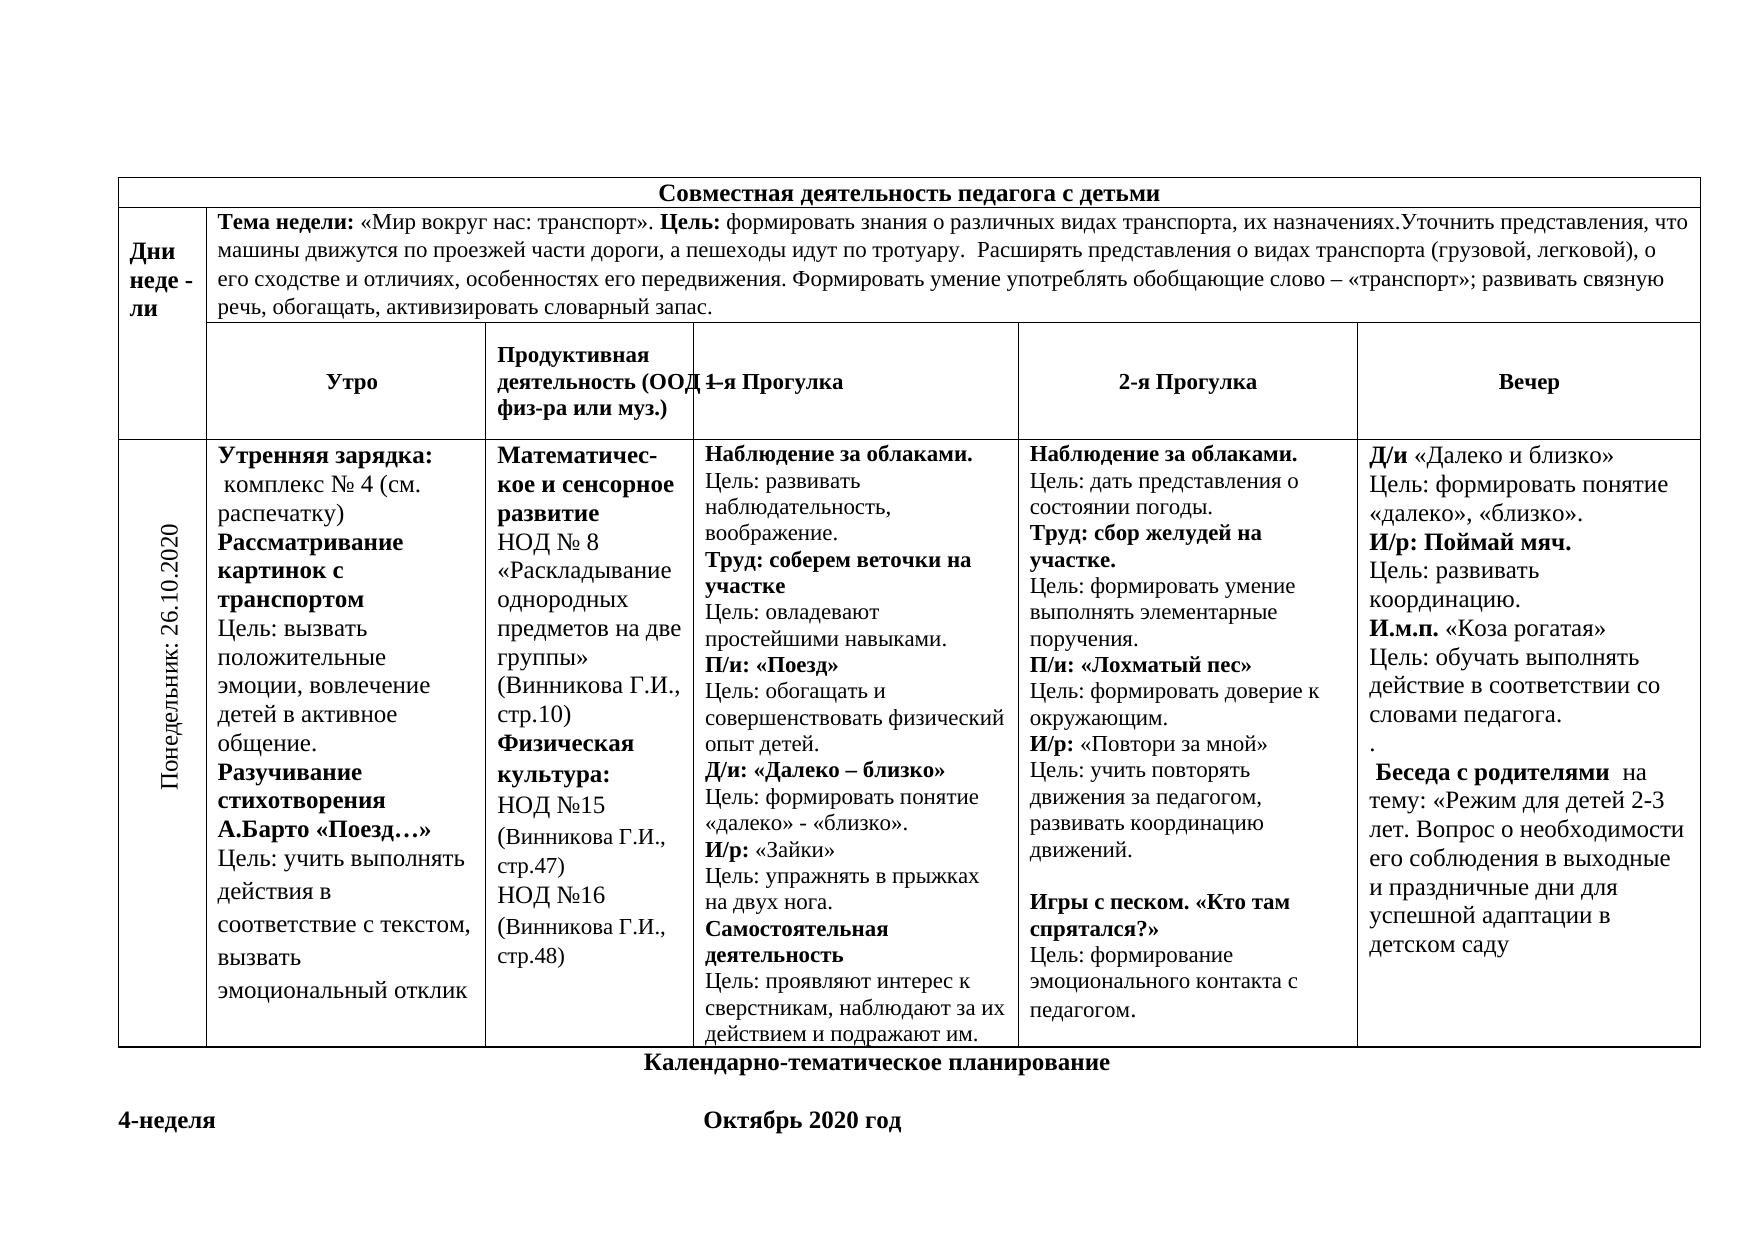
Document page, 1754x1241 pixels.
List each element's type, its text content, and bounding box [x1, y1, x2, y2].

table_cell Д/и «Далеко и близко» Цель: формировать понятие «далеко», «близко». И/р: Поймай мяч. Цель: развивать координацию. И.м.п. «Коза рогатая» Цель: обучать выполнять действие в соответствии со словами педагога. . Беседа с родителями на тему: «Режим для детей 2-3 лет. Вопрос о необходимости его соблюдения в выходные и праздничные дни для успешной адаптации в детском саду [1358, 440, 1700, 1046]
table_header Совместная деятельность педагога с детьми [119, 178, 1700, 207]
table_cell Математичес-кое и сенсорное развитие НОД № 8 «Раскладывание однородных предметов на две группы» (Винникова Г.И., стр.10) Физическая культура: НОД №15 (Винникова Г.И., стр.47) НОД №16 (Винникова Г.И., стр.48) [486, 440, 693, 1046]
table_cell Утренняя зарядка: комплекс № 4 (см. распечатку) Рассматривание картинок с транспортом Цель: вызвать положительные эмоции, вовлечение детей в активное общение. Разучивание стихотворения А.Барто «Поезд…» Цель: учить выполнять действия в соответствие с текстом, вызвать эмоциональный отклик [207, 440, 485, 1046]
table_cell Тема недели: «Мир вокруг нас: транспорт». Цель: формировать знания о различных видах транспорта, их назначениях.Уточнить представления, что машины движутся по проезжей части дороги, а пешеходы идут по тротуару. Расширять представления о видах транспорта (грузовой, легковой), о его сходстве и отличиях, особенностях его передвижения. Формировать умение употреблять обобщающие слово – «транспорт»; развивать связную речь, обогащать, активизировать словарный запас. [207, 208, 1700, 322]
table_cell 1-я Прогулка [694, 323, 1018, 439]
table_cell Утро [207, 323, 485, 439]
table_cell Вечер [1358, 323, 1700, 439]
text 4-неделя Октябрь 2020 год [118, 1105, 1636, 1134]
table_cell Наблюдение за облаками. Цель: дать представления о состоянии погоды. Труд: сбор желудей на участке. Цель: формировать умение выполнять элементарные поручения. П/и: «Лохматый пес» Цель: формировать доверие к окружающим. И/р: «Повтори за мной» Цель: учить повторять движения за педагогом, развивать координацию движений. Игры с песком. «Кто там спрятался?» Цель: формирование эмоционального контакта с педагогом. [1019, 440, 1357, 1046]
table_cell Понедельник: 26.10.2020 [119, 440, 206, 1046]
table_cell Наблюдение за облаками. Цель: развивать наблюдательность, воображение. Труд: соберем веточки на участке Цель: овладевают простейшими навыками. П/и: «Поезд» Цель: обогащать и совершенствовать физический опыт детей. Д/и: «Далеко – близко» Цель: формировать понятие «далеко» - «близко». И/р: «Зайки» Цель: упражнять в прыжках на двух нога. Самостоятельная деятельность Цель: проявляют интерес к сверстникам, наблюдают за их действием и подражают им. [694, 440, 1018, 1046]
table_cell 2-я Прогулка [1019, 323, 1357, 439]
text Календарно-тематическое планирование [118, 1048, 1636, 1076]
table_cell Продуктивная деятельность (ООД – физ-ра или муз.) [486, 323, 693, 439]
table_cell Дни неде -ли [119, 208, 206, 439]
